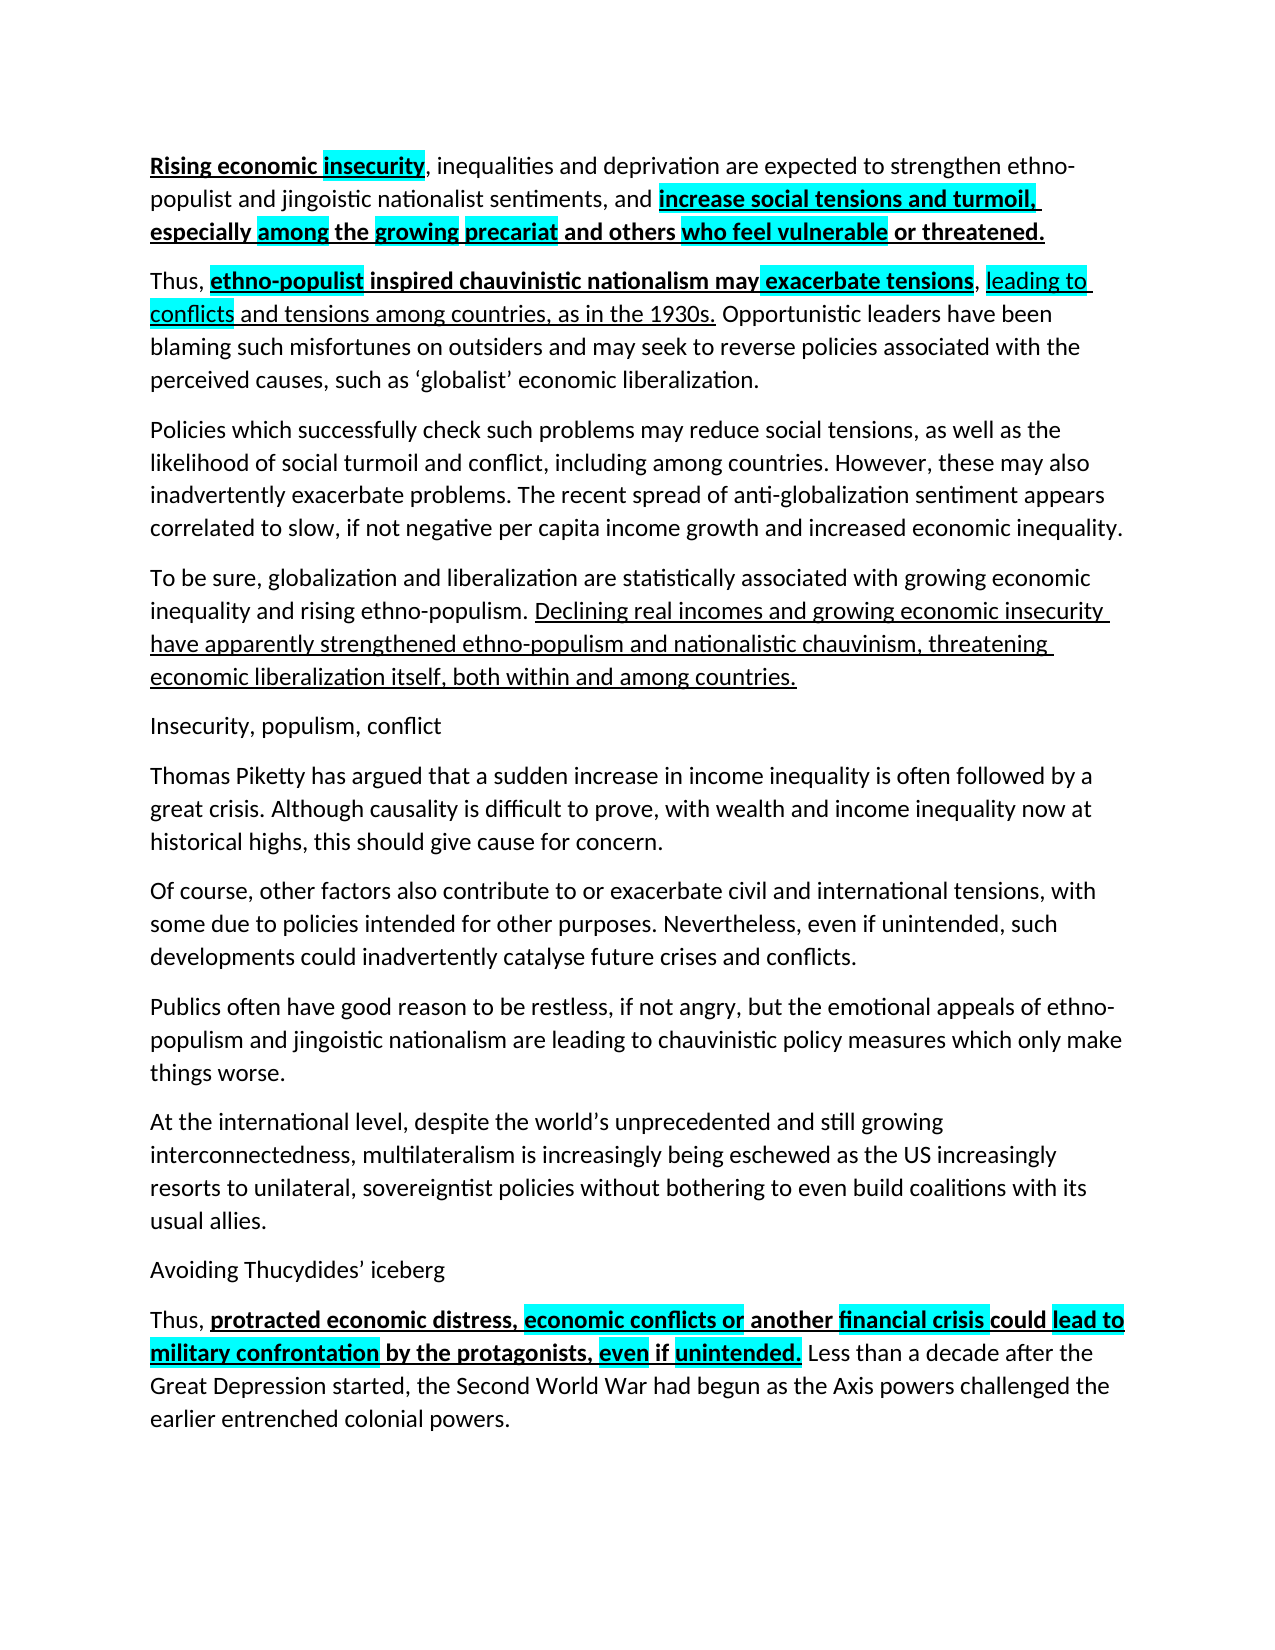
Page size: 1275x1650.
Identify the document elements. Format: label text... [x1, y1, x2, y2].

text Policies which successfully check such problems may reduce social tensions, as well as the likelihood of social turmoil and conflict, including among countries. However, these may also inadvertently exacerbate problems. The recent spread of anti-globalization sentiment appears correlated to slow, if not negative per capita income growth and increased economic inequality. [150, 414, 1125, 543]
text Publics often have good reason to be restless, if not angry, but the emotional appeals of ethno-populism and jingoistic nationalism are leading to chauvinistic policy measures which only make things worse. [150, 991, 1125, 1087]
text At the international level, despite the world’s unprecedented and still growing interconnectedness, multilateralism is increasingly being eschewed as the US increasingly resorts to unilateral, sovereigntist policies without bothering to even build coalitions with its usual allies. [150, 1106, 1125, 1236]
text Thus, protracted economic distress, economic conflicts or another financial crisis could lead to military confrontation by the protagonists, even if unintended. Less than a decade after the Great Depression started, the Second World War had begun as the Axis powers challenged the earlier entrenched colonial powers. [150, 1304, 1125, 1433]
text To be sure, globalization and liberalization are statistically associated with growing economic inequality and rising ethno-populism. Declining real incomes and growing economic insecurity have apparently strengthened ethno-populism and nationalistic chauvinism, threatening economic liberalization itself, both within and among countries. [150, 562, 1125, 691]
text Avoiding Thucydides’ iceberg [150, 1254, 1125, 1285]
text Thomas Piketty has argued that a sudden increase in income inequality is often followed by a great crisis. Although causality is difficult to prove, with wealth and income inequality now at historical highs, this should give cause for concern. [150, 760, 1125, 856]
text Of course, other factors also contribute to or exacerbate civil and international tensions, with some due to policies intended for other purposes. Nevertheless, even if unintended, such developments could inadvertently catalyse future crises and conflicts. [150, 875, 1125, 972]
text Rising economic insecurity, inequalities and deprivation are expected to strengthen ethno-populist and jingoistic nationalist sentiments, and increase social tensions and turmoil, especially among the growing precariat and others who feel vulnerable or threatened. [150, 150, 1125, 246]
text Insecurity, populism, conflict [150, 710, 1125, 741]
text Thus, ethno-populist inspired chauvinistic nationalism may exacerbate tensions, leading to conflicts and tensions among countries, as in the 1930s. Opportunistic leaders have been blaming such misfortunes on outsiders and may seek to reverse policies associated with the perceived causes, such as ‘globalist’ economic liberalization. [150, 265, 1125, 395]
